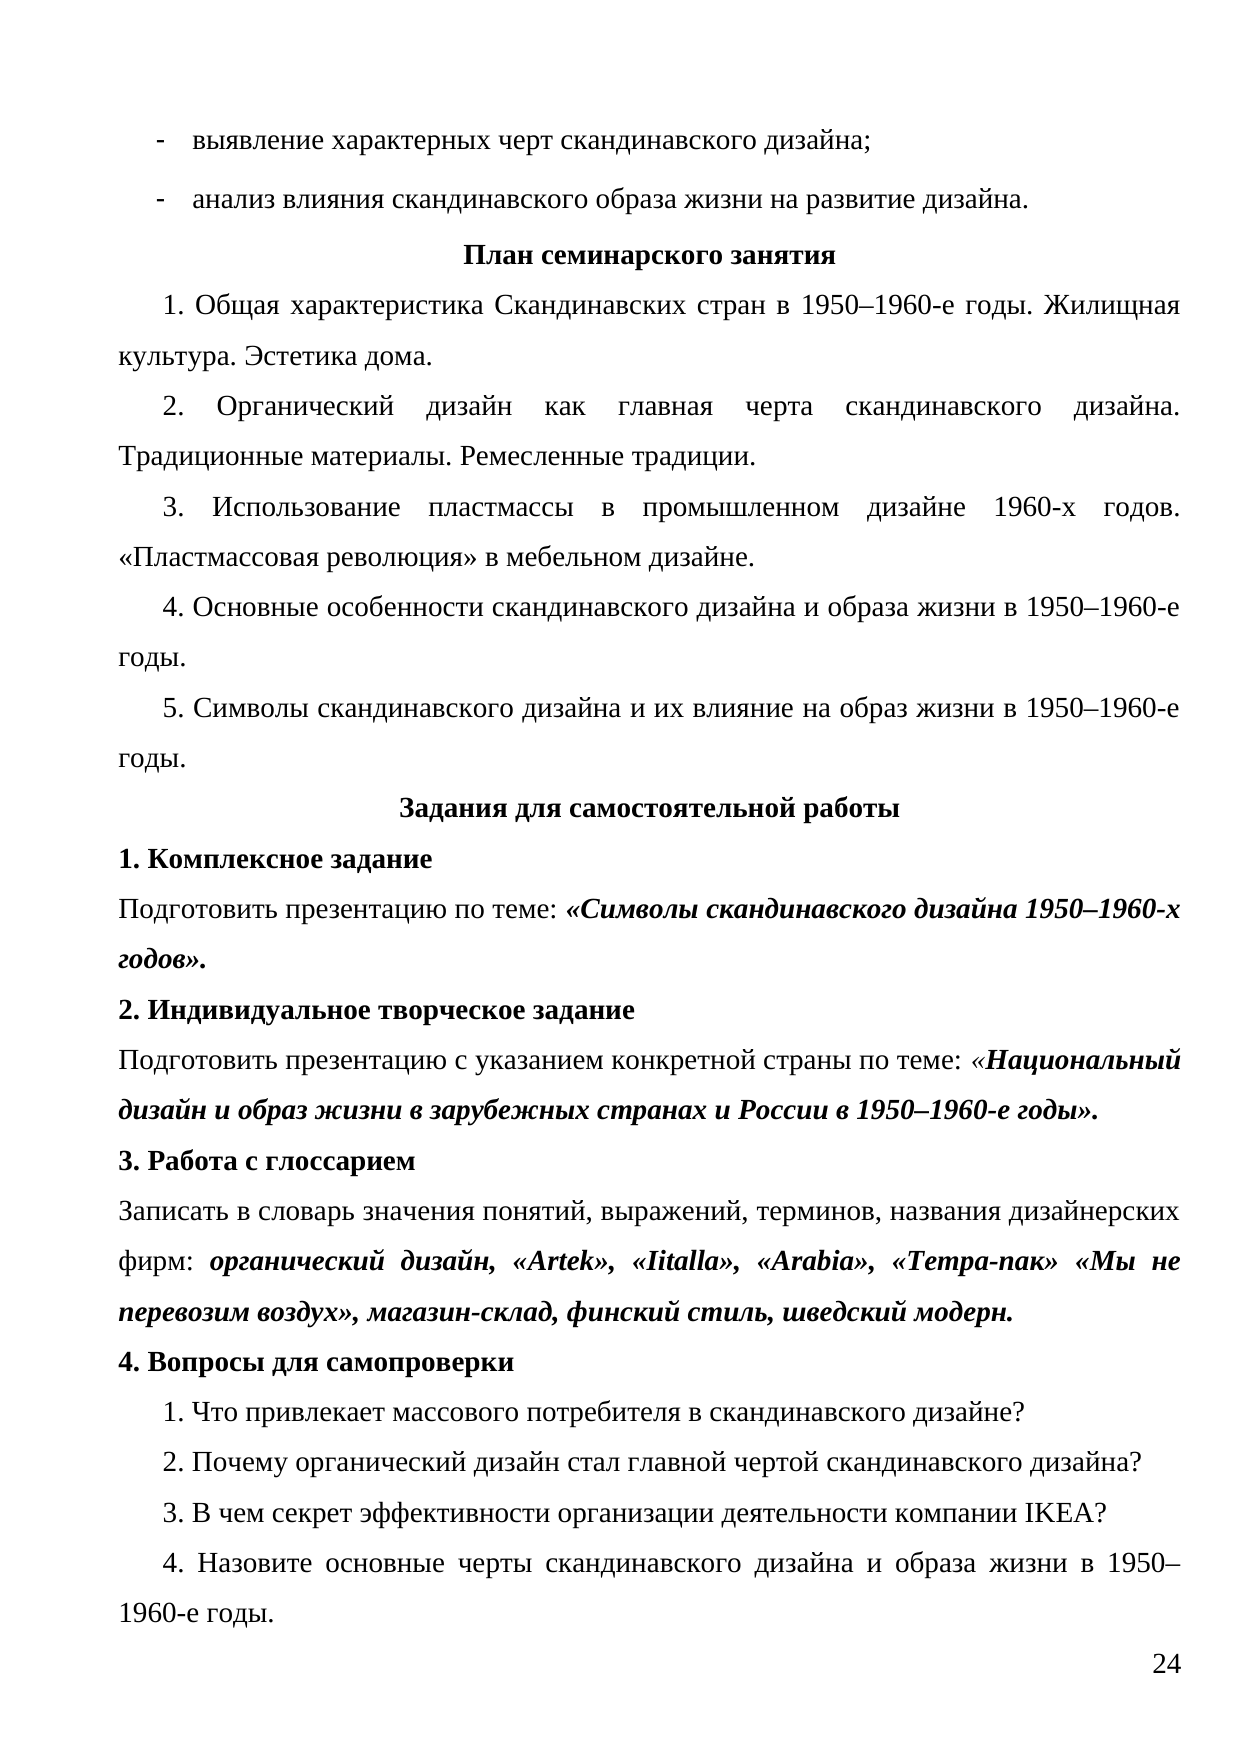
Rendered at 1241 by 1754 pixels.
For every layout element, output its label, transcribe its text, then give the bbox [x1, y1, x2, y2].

text 3. Работа с глоссарием [118, 1143, 1181, 1176]
text 5. Символы скандинавского дизайна и их влияние на образ жизни в 1950–1960-е годы. [118, 690, 1181, 774]
text Подготовить презентацию с указанием конкретной страны по теме: «Национальный дизайн и образ жизни в зарубежных странах и России в 1950–1960-е годы». [118, 1042, 1181, 1126]
text Подготовить презентацию по теме: «Символы скандинавского дизайна 1950–1960-х годов». [118, 891, 1181, 975]
text 1. Комплексное задание [118, 841, 1181, 874]
text 3. Использование пластмассы в промышленном дизайне 1960-х годов. «Пластмассовая революция» в мебельном дизайне. [118, 489, 1181, 572]
list выявление характерных черт скандинавского дизайна; [118, 118, 1181, 158]
text 2. Органический дизайн как главная черта скандинавского дизайна. Традиционные материалы. Ремесленные традиции. [118, 388, 1181, 472]
text Задания для самостоятельной работы [118, 791, 1181, 824]
text Записать в словарь значения понятий, выражений, терминов, названия дизайнерских фирм: органический дизайн, «Artek», «Iitalla», «Arabia», «Тетра-пак» «Мы не перевозим воздух», магазин-склад, финский стиль, шведский модерн. [118, 1193, 1181, 1327]
text 1. Общая характеристика Скандинавских стран в 1950–1960-е годы. Жилищная культура. Эстетика дома. [118, 287, 1181, 371]
text 2. Почему органический дизайн стал главной чертой скандинавского дизайна? [118, 1444, 1181, 1478]
text 2. Индивидуальное творческое задание [118, 992, 1181, 1025]
text План семинарского занятия [118, 237, 1181, 271]
text 4. Назовите основные черты скандинавского дизайна и образа жизни в 1950–1960-е годы. [118, 1545, 1181, 1629]
list анализ влияния скандинавского образа жизни на развитие дизайна. [118, 178, 1181, 217]
text 3. В чем секрет эффективности организации деятельности компании IKEA? [118, 1495, 1181, 1528]
text 4. Вопросы для самопроверки [118, 1344, 1181, 1377]
text 4. Основные особенности скандинавского дизайна и образа жизни в 1950–1960-е годы. [118, 589, 1181, 673]
text 1. Что привлекает массового потребителя в скандинавского дизайне? [118, 1394, 1181, 1428]
